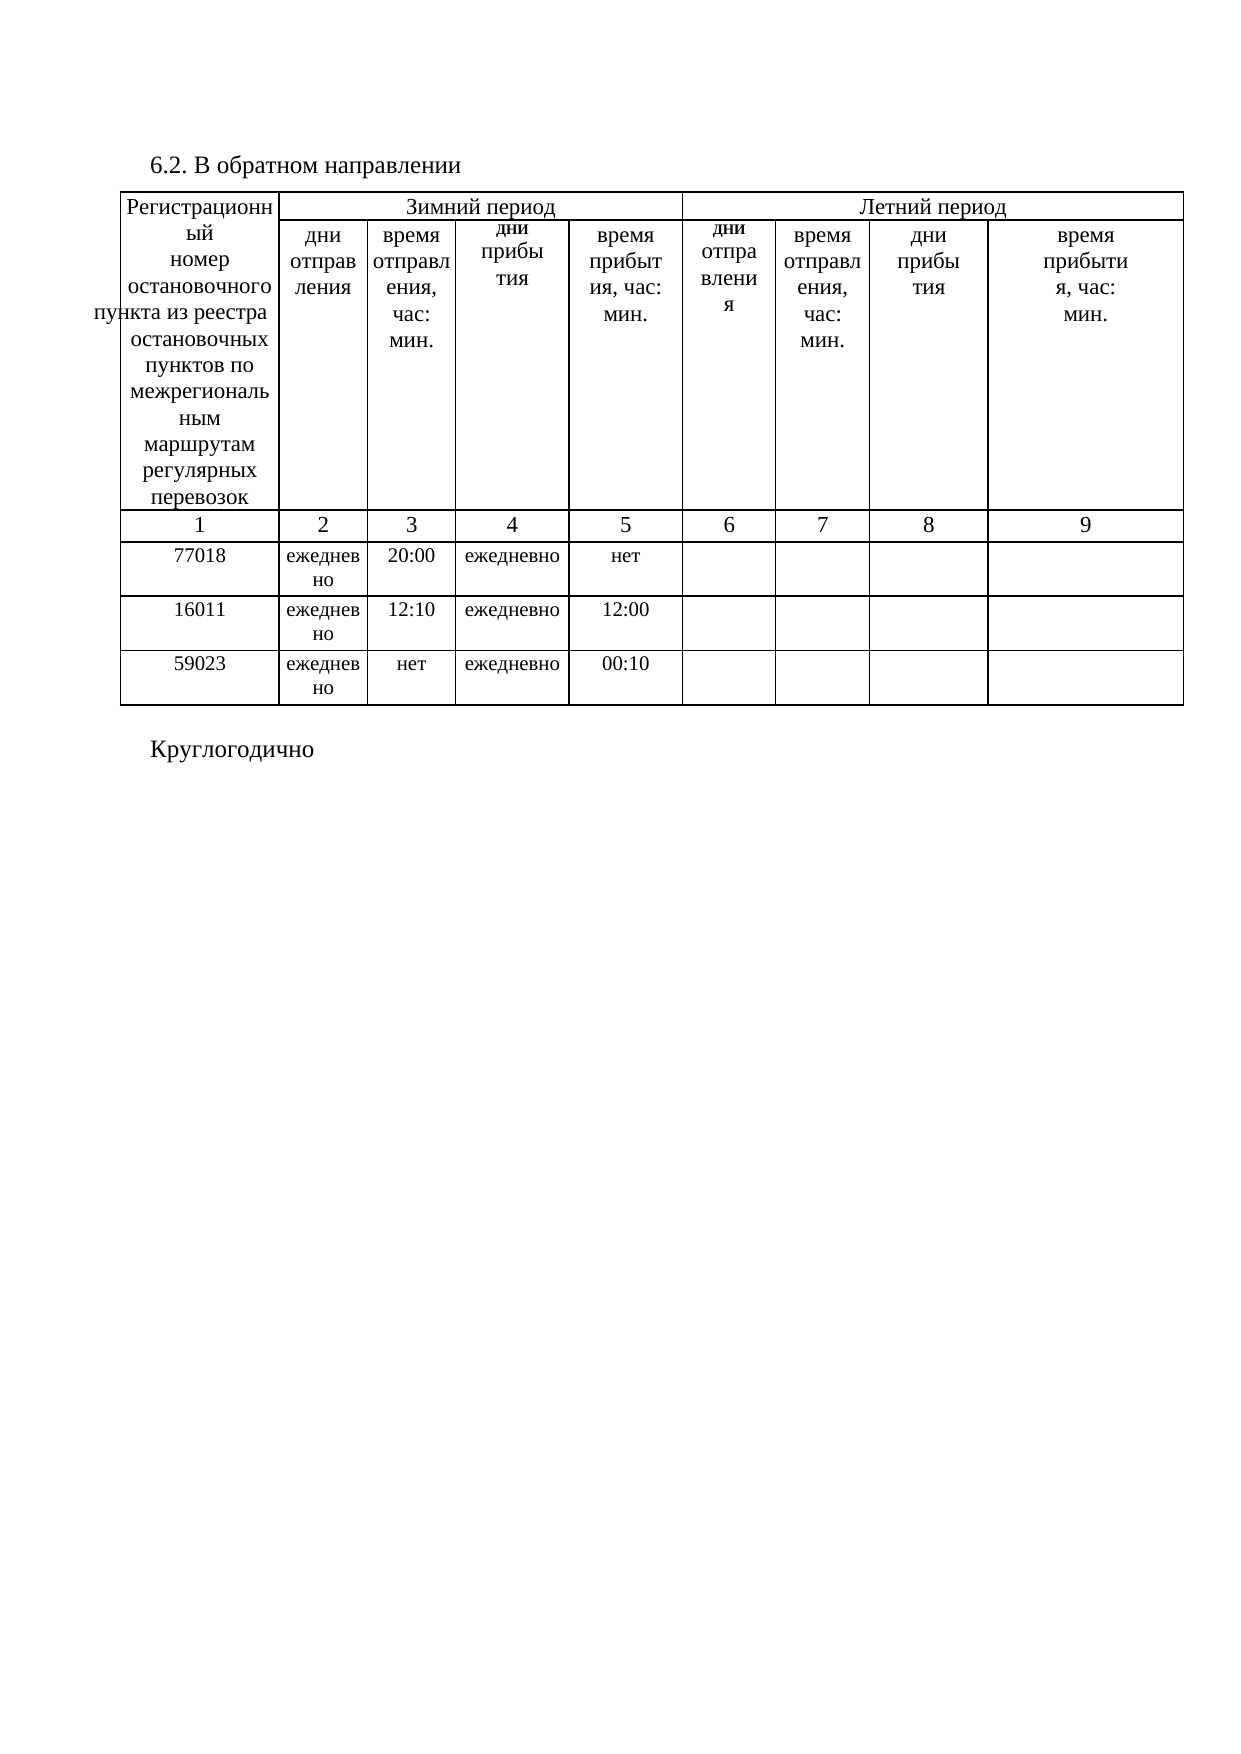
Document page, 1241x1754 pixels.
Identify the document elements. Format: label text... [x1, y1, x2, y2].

table_cell время отправл ения, час: мин. [368, 221, 455, 509]
table_header Летний период [683, 193, 1183, 219]
table_cell время прибыти я, час: мин. [989, 221, 1183, 509]
table_cell 16011 [121, 597, 278, 650]
table_cell [683, 651, 775, 704]
table_cell 8 [870, 511, 987, 541]
table_cell 9 [989, 511, 1183, 541]
table_cell [683, 597, 775, 650]
table_cell [776, 651, 869, 704]
table_cell ДНИ отпра влени я [683, 221, 775, 509]
table_cell 12:10 [368, 597, 455, 650]
table_cell [776, 543, 869, 595]
text 6.2. В обратном направлении [150, 150, 1090, 179]
table_cell 7 [776, 511, 869, 541]
table_cell время отправл ения, час: мин. [776, 221, 869, 509]
table_cell 00:10 [570, 651, 682, 704]
table_cell 12:00 [570, 597, 682, 650]
table_cell ежедневно [456, 651, 568, 704]
text Круглогодично [150, 734, 1090, 763]
table_cell 4 [456, 511, 568, 541]
table_cell 1 [121, 511, 278, 541]
table_header Зимний период [280, 193, 682, 219]
table_cell ежедневно [456, 543, 568, 595]
table_cell [989, 597, 1183, 650]
table_cell дни отправ ления [280, 221, 367, 509]
table_cell дни прибы тия [870, 221, 987, 509]
table_header Регистрационный номер остановочного пункта из реестра остановочных пунктов по межрегиональным маршрутам регулярных перевозок [121, 193, 278, 509]
table_cell 20:00 [368, 543, 455, 595]
table_cell время прибыт ия, час: мин. [570, 221, 682, 509]
table_cell 5 [570, 511, 682, 541]
table_cell ежедневно [280, 597, 367, 650]
table_cell [870, 651, 987, 704]
table_cell ДНИ прибы тия [456, 221, 568, 509]
table_cell нет [368, 651, 455, 704]
table_cell нет [570, 543, 682, 595]
table_cell ежедневно [280, 543, 367, 595]
table_cell [989, 543, 1183, 595]
table_cell [870, 543, 987, 595]
table_cell ежедневно [456, 597, 568, 650]
table_cell 59023 [121, 651, 278, 704]
table_cell [989, 651, 1183, 704]
table_cell [776, 597, 869, 650]
table_cell [870, 597, 987, 650]
table_cell 77018 [121, 543, 278, 595]
table_cell 3 [368, 511, 455, 541]
table_cell ежедневно [280, 651, 367, 704]
table_cell [683, 543, 775, 595]
table_cell 6 [683, 511, 775, 541]
table_cell 2 [280, 511, 367, 541]
